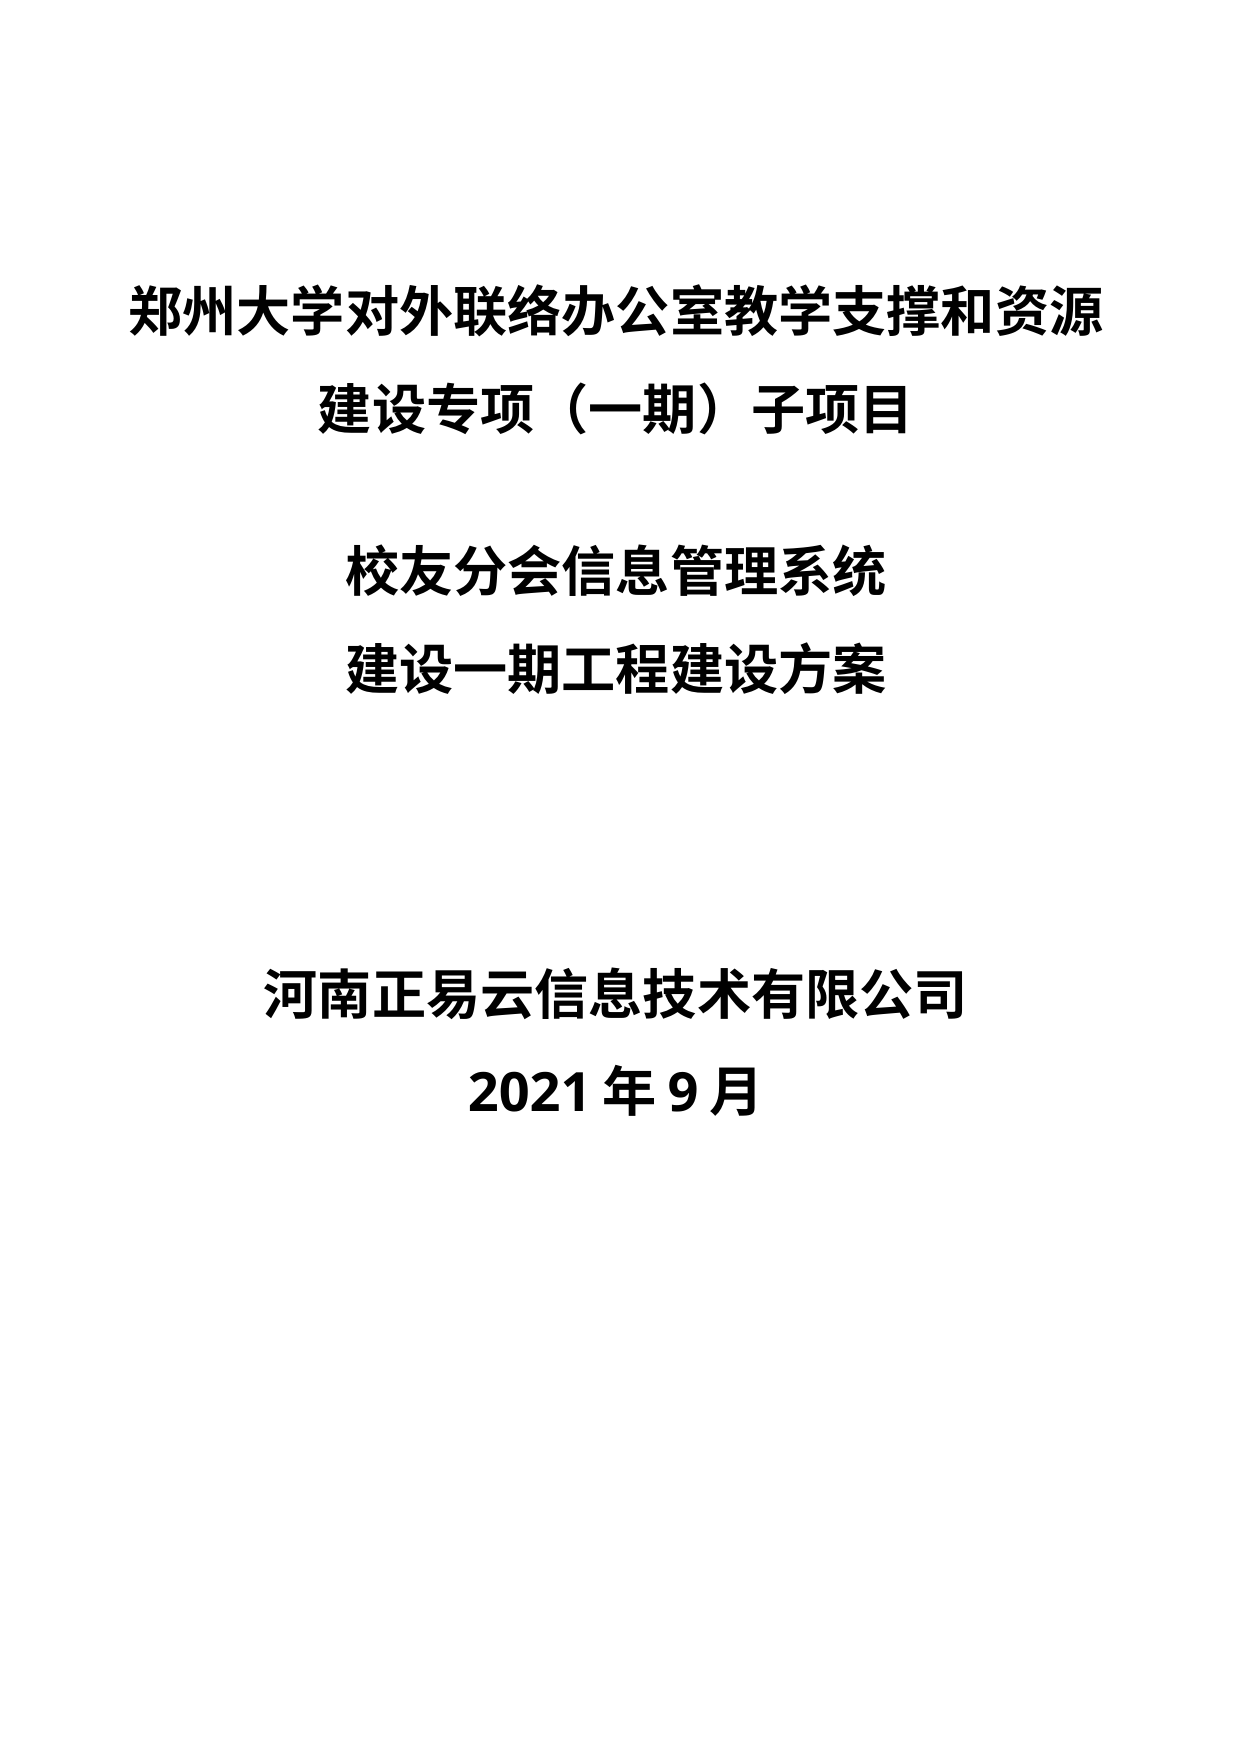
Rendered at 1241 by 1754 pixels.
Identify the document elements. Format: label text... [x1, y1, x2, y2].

text 2021年9月 [123, 1039, 1108, 1137]
text 郑州大学对外联络办公室教学支撑和资源建设专项（一期）子项目 [123, 259, 1108, 454]
text 河南正易云信息技术有限公司 [123, 942, 1108, 1039]
text 校友分会信息管理系统 [123, 519, 1108, 617]
text 建设一期工程建设方案 [123, 617, 1108, 714]
